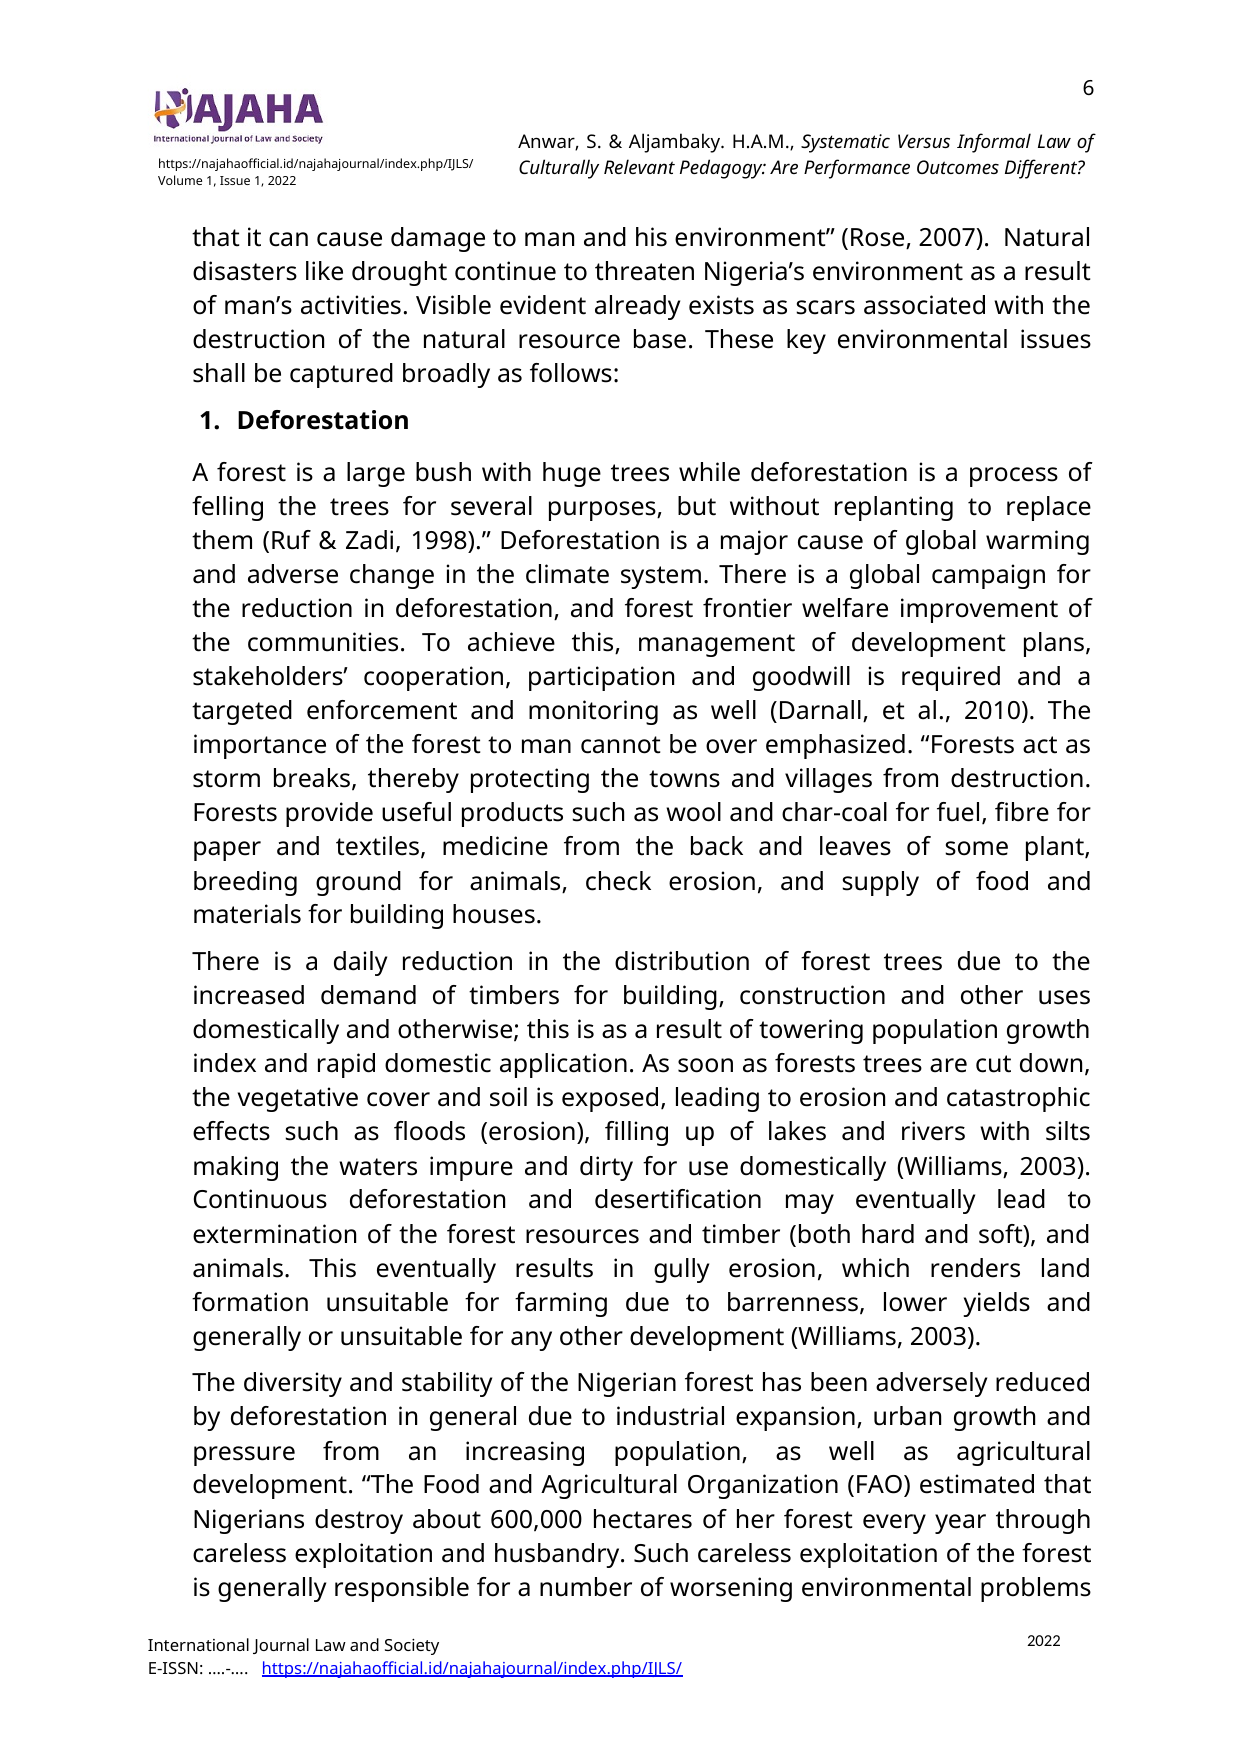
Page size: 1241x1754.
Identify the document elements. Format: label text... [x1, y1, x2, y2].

text There is a daily reduction in the distribution of forest trees due to the increased demand of timbers for building, construction and other uses domestically and otherwise; this is as a result of towering population growth index and rapid domestic application. As soon as forests trees are cut down, the vegetative cover and soil is exposed, leading to erosion and catastrophic effects such as floods (erosion), filling up of lakes and rivers with silts making the waters impure and dirty for use domestically (Williams, 2003). Continuous deforestation and desertification may eventually lead to extermination of the forest resources and timber (both hard and soft), and animals. This eventually results in gully erosion, which renders land formation unsuitable for farming due to barrenness, lower yields and generally or unsuitable for any other development (Williams, 2003). [192, 944, 1092, 1352]
picture [147, 75, 328, 158]
list Deforestation [199, 403, 1092, 437]
text A forest is a large bush with huge trees while deforestation is a process of felling the trees for several purposes, but without replanting to replace them (Ruf & Zadi, 1998).” Deforestation is a major cause of global warming and adverse change in the climate system. There is a global campaign for the reduction in deforestation, and forest frontier welfare improvement of the communities. To achieve this, management of development plans, stakeholders’ cooperation, participation and goodwill is required and a targeted enforcement and monitoring as well (Darnall, et al., 2010). The importance of the forest to man cannot be over emphasized. “Forests act as storm breaks, thereby protecting the towns and villages from destruction. Forests provide useful products such as wool and char-coal for fuel, fibre for paper and textiles, medicine from the back and leaves of some plant, breeding ground for animals, check erosion, and supply of food and materials for building houses. [192, 454, 1092, 931]
